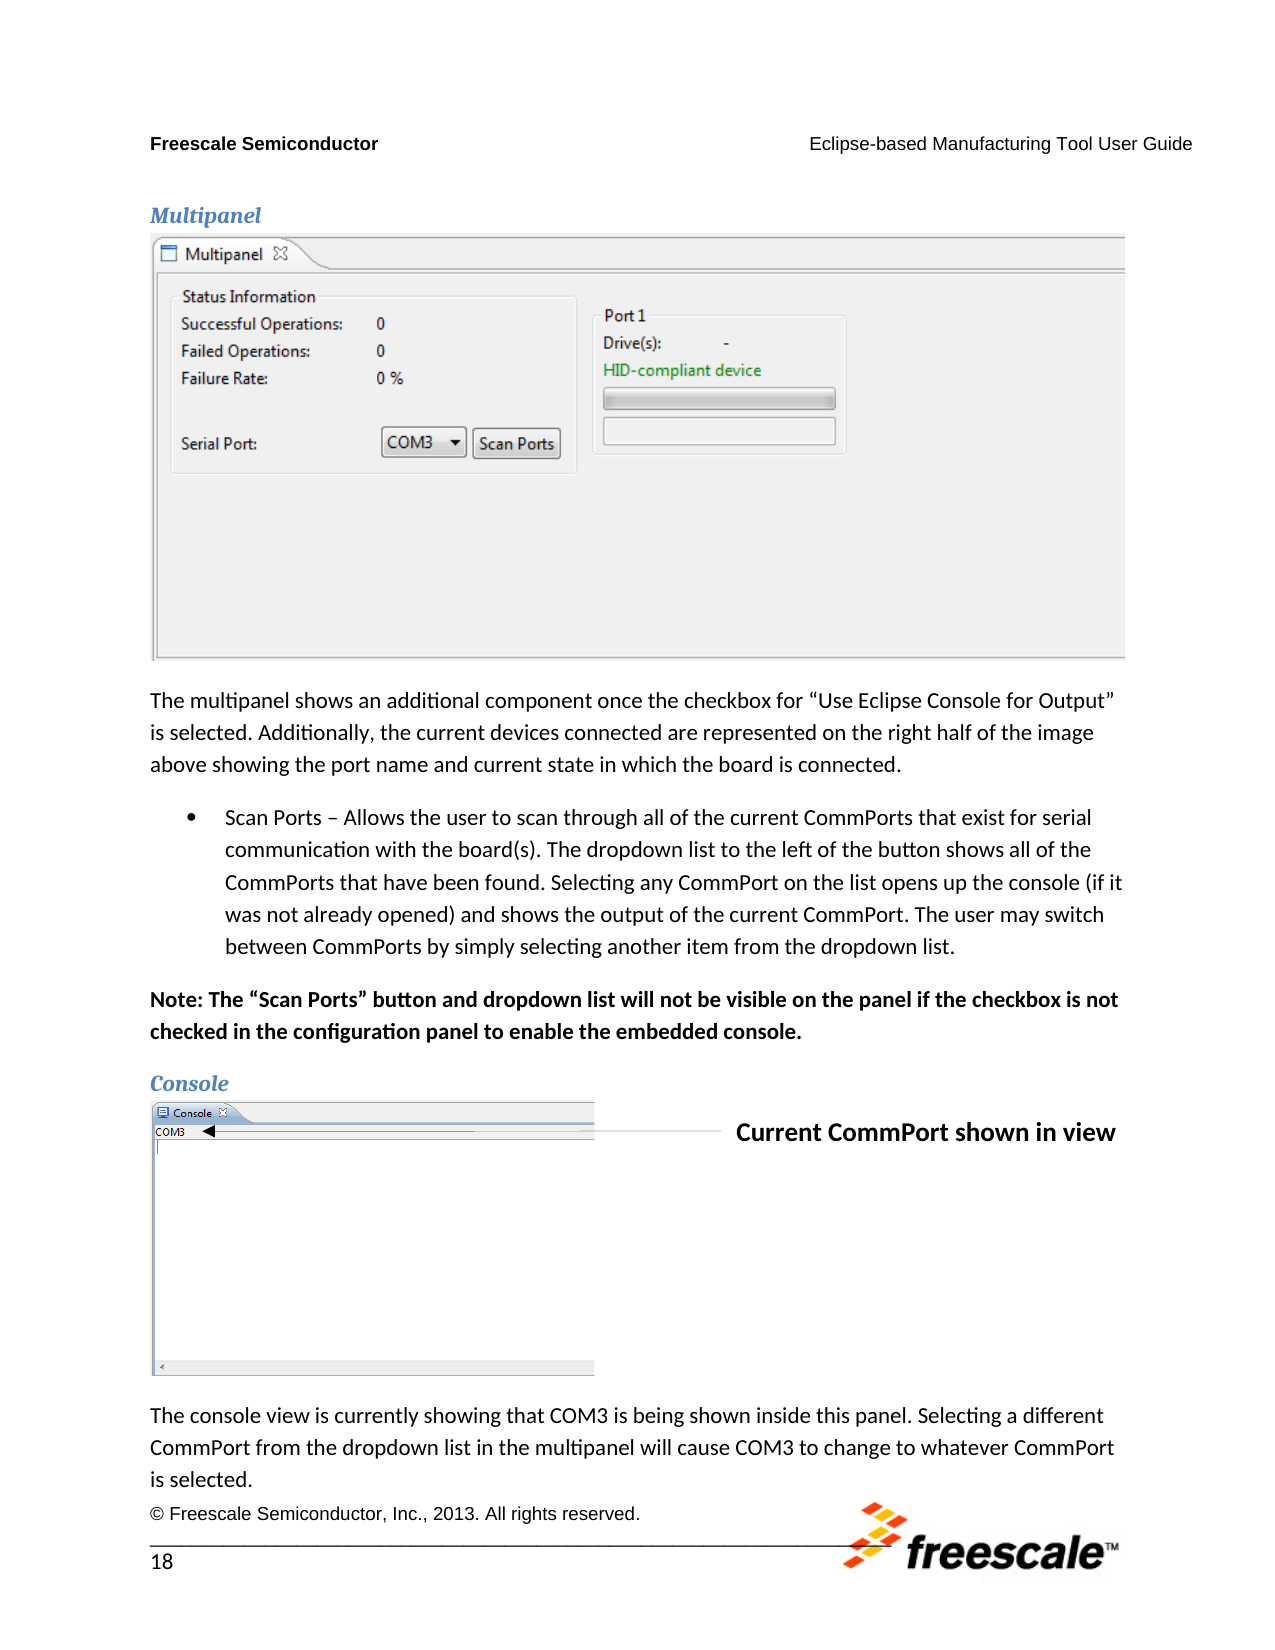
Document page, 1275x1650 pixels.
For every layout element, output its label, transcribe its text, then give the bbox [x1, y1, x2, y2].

text The multipanel shows an additional component once the checkbox for “Use Eclipse Console for Output” is selected. Additionally, the current devices connected are represented on the right half of the image above showing the port name and current state in which the board is connected. [150, 686, 1125, 778]
picture [150, 1100, 595, 1376]
picture [828, 1493, 1125, 1584]
text Note: The “Scan Ports” button and dropdown list will not be visible on the panel if the checkbox is not checked in the configuration panel to enable the embedded console. [150, 985, 1125, 1045]
subtitle Console [150, 1070, 1125, 1097]
picture [150, 233, 1125, 661]
list Scan Ports – Allows the user to scan through all of the current CommPorts that exist for serial communication with the board(s). The dropdown list to the left of the button shows all of the CommPorts that have been found. Selecting any CommPort on the list opens up the console (if it was not already opened) and shows the output of the current CommPort. The user may switch between CommPorts by simply selecting another item from the dropdown list. [187, 803, 1125, 960]
text The console view is currently showing that COM3 is being shown inside this panel. Selecting a different CommPort from the dropdown list in the multipanel will cause COM3 to change to whatever CommPort is selected. [150, 1401, 1125, 1493]
subtitle Multipanel [150, 203, 1125, 229]
